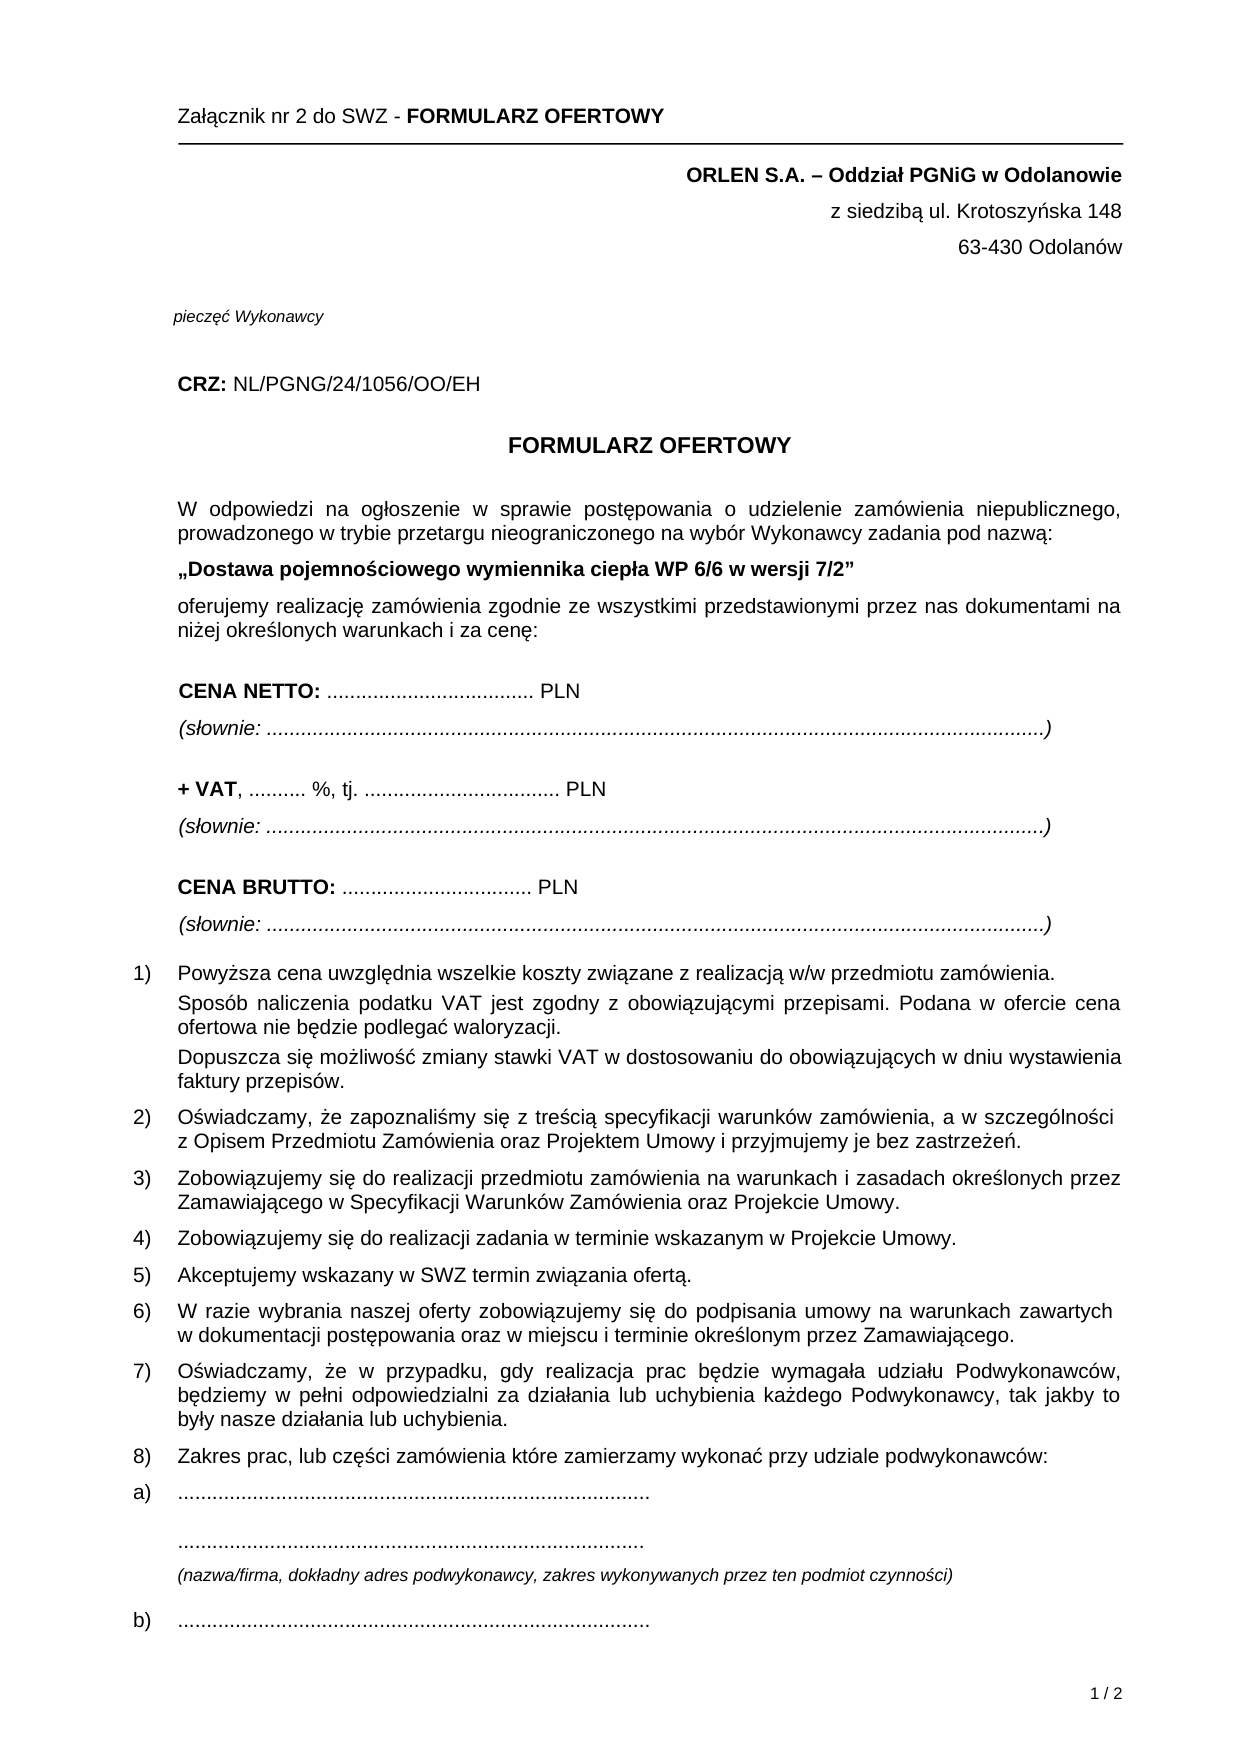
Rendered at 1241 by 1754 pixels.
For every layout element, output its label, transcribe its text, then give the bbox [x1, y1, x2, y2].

text (słownie: .......................................................................................................................................) [179, 716, 1122, 739]
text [177, 1565, 1122, 1586]
table_header ORLEN S.A. – Oddział PGNiG w Odolanowie z siedzibą ul. Krotoszyńska 148 63-430 Odolanów [620, 163, 1122, 372]
list Oświadczamy, że zapoznaliśmy się z treścią specyfikacji warunków zamówienia, a w szczególności z Opisem Przedmiotu Zamówienia oraz Projektem Umowy i przyjmujemy je bez zastrzeżeń. [133, 1105, 1122, 1153]
text CENA netto: .................................... PLN [178, 679, 1122, 703]
list Zobowiązujemy się do realizacji zadania w terminie wskazanym w Projekcie Umowy. [133, 1226, 1122, 1250]
text CENA brutto: ................................. PLN [177, 875, 1122, 899]
list Akceptujemy wskazany w SWZ termin związania ofertą. [133, 1262, 1122, 1286]
list Zobowiązujemy się do realizacji przedmiotu zamówienia na warunkach i zasadach określonych przez Zamawiającego w Specyfikacji Warunków Zamówienia oraz Projekcie Umowy. [133, 1166, 1122, 1213]
text „Dostawa pojemnościowego wymiennika ciepła WP 6/6 w wersji 7/2” [177, 557, 1122, 581]
text W odpowiedzi na ogłoszenie w sprawie postępowania o udzielenie zamówienia niepublicznego, prowadzonego w trybie przetargu nieograniczonego na wybór Wykonawcy zadania pod nazwą: [177, 497, 1122, 545]
list Zakres prac, lub części zamówienia które zamierzamy wykonać przy udziale podwykonawców: [133, 1444, 1122, 1468]
text Sposób naliczenia podatku VAT jest zgodny z obowiązującymi przepisami. Podana w ofercie cena ofertowa nie będzie podlegać waloryzacji. [177, 991, 1122, 1038]
text (słownie: .......................................................................................................................................) [178, 813, 1122, 837]
list Powyższa cena uwzględnia wszelkie koszty związane z realizacją w/w przedmiotu zamówienia. [133, 960, 1122, 984]
text b) .................................................................................. [133, 1608, 1122, 1632]
text a) .................................................................................. [133, 1480, 1122, 1504]
text oferujemy realizację zamówienia zgodnie ze wszystkimi przedstawionymi przez nas dokumentami na niżej określonych warunkach i za cenę: [177, 594, 1122, 642]
text Załącznik nr 2 do SWZ - FORMULARZ OFERTOWY [177, 103, 1122, 127]
list Oświadczamy, że w przypadku, gdy realizacja prac będzie wymagała udziału Podwykonawców, będziemy w pełni odpowiedzialni za działania lub uchybienia każdego Podwykonawcy, tak jakby to były nasze działania lub uchybienia. [133, 1359, 1122, 1431]
table_header pieczęć Wykonawcy [166, 163, 620, 372]
list W razie wybrania naszej oferty zobowiązujemy się do podpisania umowy na warunkach zawartych w dokumentacji postępowania oraz w miejscu i terminie określonym przez Zamawiającego. [133, 1299, 1122, 1347]
text FORMULARZ OFERTOWY [177, 432, 1122, 458]
text + VAT, .......... %, tj. .................................. PLN [177, 777, 1122, 801]
text ................................................................................. [177, 1529, 1122, 1553]
text Dopuszcza się możliwość zmiany stawki VAT w dostosowaniu do obowiązujących w dniu wystawienia faktury przepisów. [177, 1045, 1122, 1093]
text CRZ: NL/PGNG/24/1056/OO/EH [177, 372, 1122, 396]
text (słownie: .......................................................................................................................................) [179, 911, 1122, 935]
